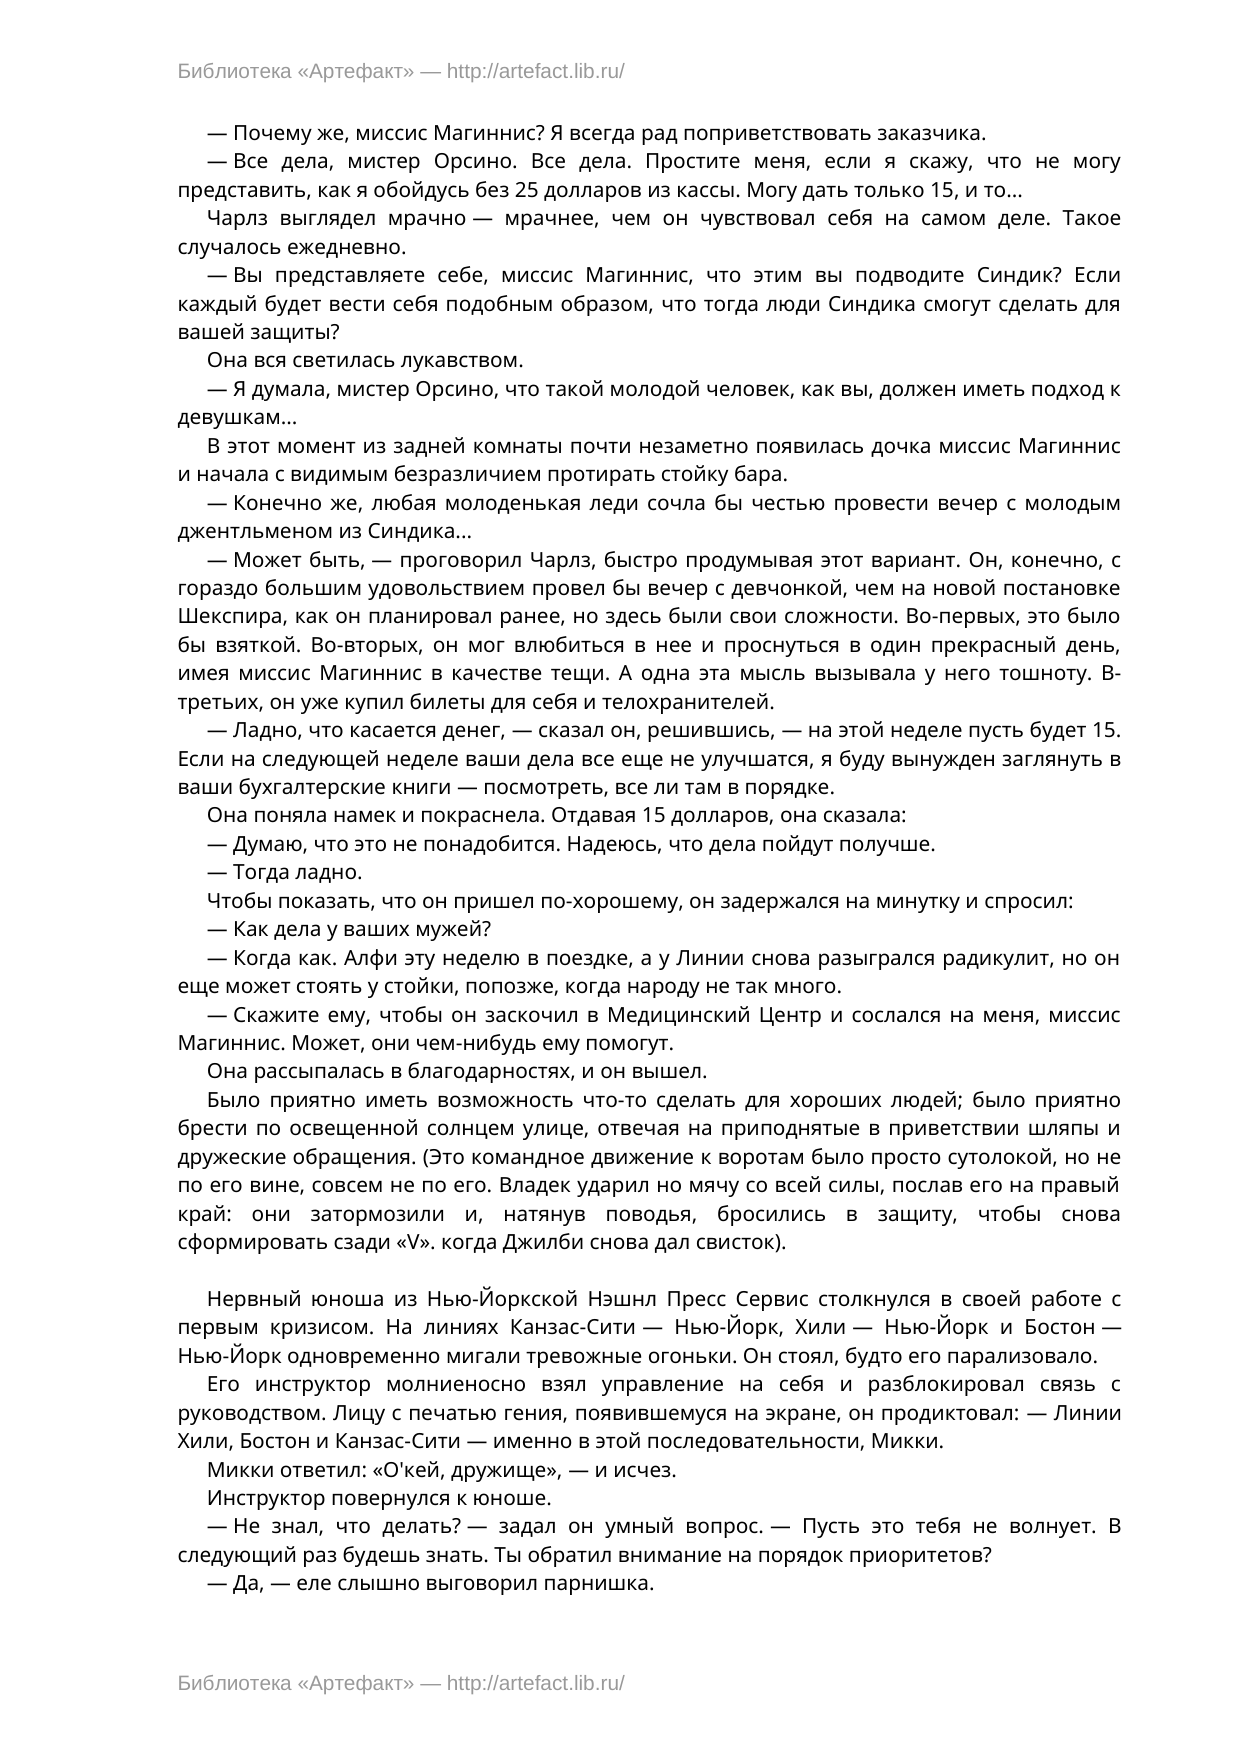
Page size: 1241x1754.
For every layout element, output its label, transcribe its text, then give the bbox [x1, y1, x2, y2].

text Чтобы показать, что он пришел по-хорошему, он задержался на минутку и спросил: [177, 886, 1122, 914]
text Было приятно иметь возможность что-то сделать для хороших людей; было приятно брести по освещенной солнцем улице, отвечая на приподнятые в приветствии шляпы и дружеские обращения. (Это командное движение к воротам было просто сутолокой, но не по его вине, совсем не по его. Владек ударил но мячу со всей силы, послав его на правый край: они затормозили и, натянув поводья, бросились в защиту, чтобы снова сформировать сзади «V». когда Джилби снова дал свисток). [177, 1085, 1122, 1256]
text Она вся светилась лукавством. [177, 346, 1122, 374]
text — Тогда ладно. [177, 857, 1122, 886]
text — Почему же, миссис Магиннис? Я всегда рад поприветствовать заказчика. [177, 118, 1122, 147]
text — Вы представляете себе, миссис Магиннис, что этим вы подводите Синдик? Если каждый будет вести себя подобным образом, что тогда люди Синдика смогут сделать для вашей защиты? [177, 260, 1122, 346]
text — Да, — еле слышно выговорил парнишка. [177, 1568, 1122, 1597]
text — Думаю, что это не понадобится. Надеюсь, что дела пойдут получше. [177, 829, 1122, 857]
text — Все дела, мистер Орсино. Все дела. Простите меня, если я скажу, что не могу представить, как я обойдусь без 25 долларов из кассы. Могу дать только 15, и то... [177, 147, 1122, 203]
text — Ладно, что касается денег, — сказал он, решившись, — на этой неделе пусть будет 15. Если на следующей неделе ваши дела все еще не улучшатся, я буду вынужден заглянуть в ваши бухгалтерские книги — посмотреть, все ли там в порядке. [177, 715, 1122, 801]
text — Когда как. Алфи эту неделю в поездке, а у Линии снова разыгрался радикулит, но он еще может стоять у стойки, попозже, когда народу не так много. [177, 943, 1122, 1000]
text Инструктор повернулся к юноше. [177, 1483, 1122, 1512]
text — Я думала, мистер Орсино, что такой молодой человек, как вы, должен иметь подход к девушкам... [177, 374, 1122, 431]
text — Не знал, что делать? — задал он умный вопрос. — Пусть это тебя не волнует. В следующий раз будешь знать. Ты обратил внимание на порядок приоритетов? [177, 1512, 1122, 1568]
text Микки ответил: «О'кей, дружище», — и исчез. [177, 1455, 1122, 1483]
text Его инструктор молниеносно взял управление на себя и разблокировал связь с руководством. Лицу с печатью гения, появившемуся на экране, он продиктовал: — Линии Хили, Бостон и Канзас-Сити — именно в этой последовательности, Микки. [177, 1369, 1122, 1455]
text В этот момент из задней комнаты почти незаметно появилась дочка миссис Магиннис и начала с видимым безразличием протирать стойку бара. [177, 431, 1122, 488]
text Она поняла намек и покраснела. Отдавая 15 долларов, она сказала: [177, 801, 1122, 829]
text Она рассыпалась в благодарностях, и он вышел. [177, 1057, 1122, 1085]
text — Может быть, — проговорил Чарлз, быстро продумывая этот вариант. Он, конечно, с гораздо большим удовольствием провел бы вечер с девчонкой, чем на новой постановке Шекспира, как он планировал ранее, но здесь были свои сложности. Во-первых, это было бы взяткой. Во-вторых, он мог влюбиться в нее и проснуться в один прекрасный день, имея миссис Магиннис в качестве тещи. А одна эта мысль вызывала у него тошноту. В-третьих, он уже купил билеты для себя и телохранителей. [177, 545, 1122, 715]
text — Скажите ему, чтобы он заскочил в Медицинский Центр и сослался на меня, миссис Магиннис. Может, они чем-нибудь ему помогут. [177, 1000, 1122, 1057]
text — Конечно же, любая молоденькая леди сочла бы честью провести вечер с молодым джентльменом из Синдика... [177, 488, 1122, 545]
text — Как дела у ваших мужей? [177, 914, 1122, 943]
text Нервный юноша из Нью-Йоркской Нэшнл Пресс Сервис столкнулся в своей работе с первым кризисом. На линиях Канзас-Сити — Нью-Йорк, Хили — Нью-Йорк и Бостон — Нью-Йорк одновременно мигали тревожные огоньки. Он стоял, будто его парализовало. [177, 1284, 1122, 1369]
text Чарлз выглядел мрачно — мрачнее, чем он чувствовал себя на самом деле. Такое случалось ежедневно. [177, 203, 1122, 260]
